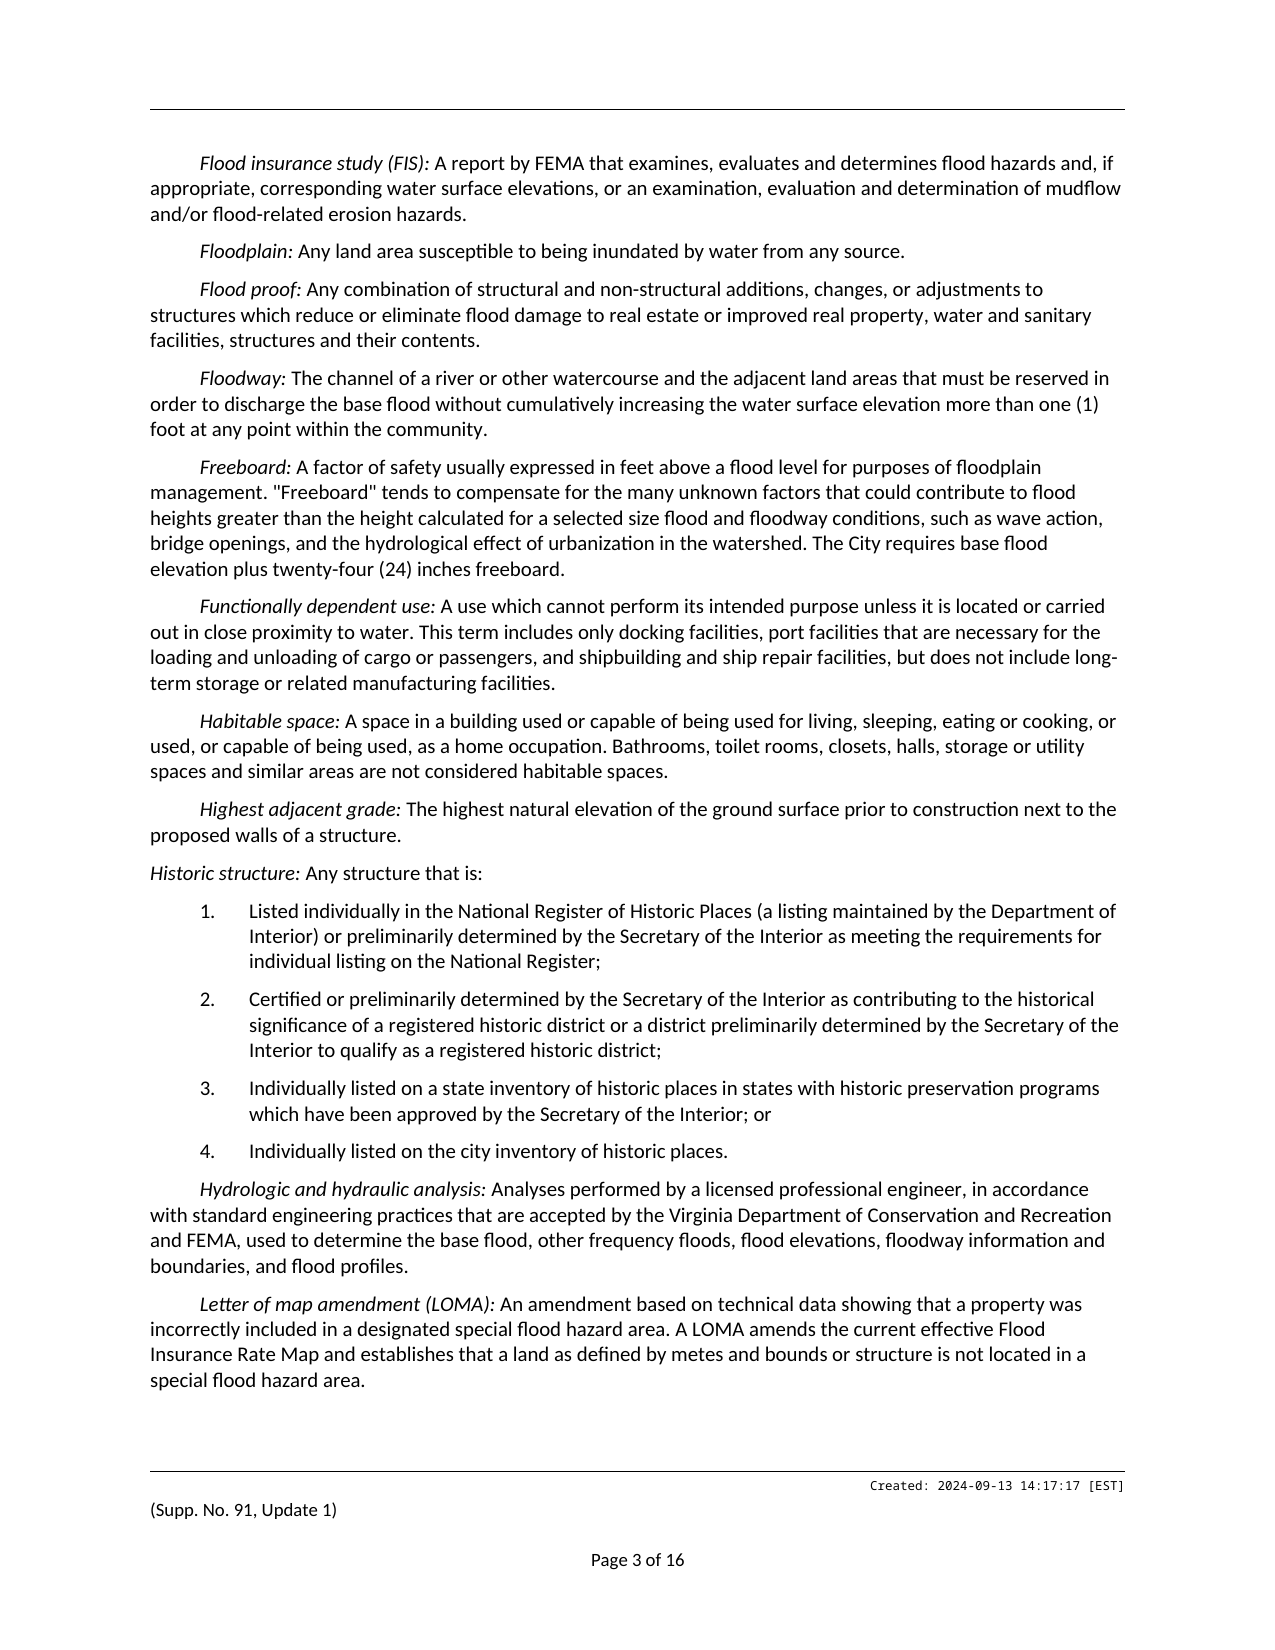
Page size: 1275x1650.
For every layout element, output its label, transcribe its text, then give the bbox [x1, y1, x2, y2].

text Habitable space: A space in a building used or capable of being used for living, sleeping, eating or cooking, or used, or capable of being used, as a home occupation. Bathrooms, toilet rooms, closets, halls, storage or utility spaces and similar areas are not considered habitable spaces. [150, 708, 1125, 784]
text Flood proof: Any combination of structural and non-structural additions, changes, or adjustments to structures which reduce or eliminate flood damage to real estate or improved real property, water and sanitary facilities, structures and their contents. [150, 277, 1125, 353]
text Hydrologic and hydraulic analysis: Analyses performed by a licensed professional engineer, in accordance with standard engineering practices that are accepted by the Virginia Department of Conservation and Recreation and FEMA, used to determine the base flood, other frequency floods, flood elevations, floodway information and boundaries, and flood profiles. [150, 1177, 1125, 1278]
list 4. Individually listed on the city inventory of historic places. [199, 1139, 1125, 1164]
text Freeboard: A factor of safety usually expressed in feet above a flood level for purposes of floodplain management. "Freeboard" tends to compensate for the many unknown factors that could contribute to flood heights greater than the height calculated for a selected size flood and floodway conditions, such as wave action, bridge openings, and the hydrological effect of urbanization in the watershed. The City requires base flood elevation plus twenty-four (24) inches freeboard. [150, 454, 1125, 581]
list 2. Certified or preliminarily determined by the Secretary of the Interior as contributing to the historical significance of a registered historic district or a district preliminarily determined by the Secretary of the Interior to qualify as a registered historic district; [199, 987, 1125, 1063]
list 1. Listed individually in the National Register of Historic Places (a listing maintained by the Department of Interior) or preliminarily determined by the Secretary of the Interior as meeting the requirements for individual listing on the National Register; [199, 898, 1125, 974]
text Letter of map amendment (LOMA): An amendment based on technical data showing that a property was incorrectly included in a designated special flood hazard area. A LOMA amends the current effective Flood Insurance Rate Map and establishes that a land as defined by metes and bounds or structure is not located in a special flood hazard area. [150, 1291, 1125, 1392]
list 3. Individually listed on a state inventory of historic places in states with historic preservation programs which have been approved by the Secretary of the Interior; or [199, 1075, 1125, 1126]
text Floodplain: Any land area susceptible to being inundated by water from any source. [150, 239, 1125, 264]
text Highest adjacent grade: The highest natural elevation of the ground surface prior to construction next to the proposed walls of a structure. [150, 797, 1125, 847]
text Floodway: The channel of a river or other watercourse and the adjacent land areas that must be reserved in order to discharge the base flood without cumulatively increasing the water surface elevation more than one (1) foot at any point within the community. [150, 365, 1125, 442]
text Functionally dependent use: A use which cannot perform its intended purpose unless it is located or carried out in close proximity to water. This term includes only docking facilities, port facilities that are necessary for the loading and unloading of cargo or passengers, and shipbuilding and ship repair facilities, but does not include long-term storage or related manufacturing facilities. [150, 594, 1125, 695]
text Flood insurance study (FIS): A report by FEMA that examines, evaluates and determines flood hazards and, if appropriate, corresponding water surface elevations, or an examination, evaluation and determination of mudflow and/or flood-related erosion hazards. [150, 150, 1125, 226]
text Historic structure: Any structure that is: [150, 860, 1125, 885]
